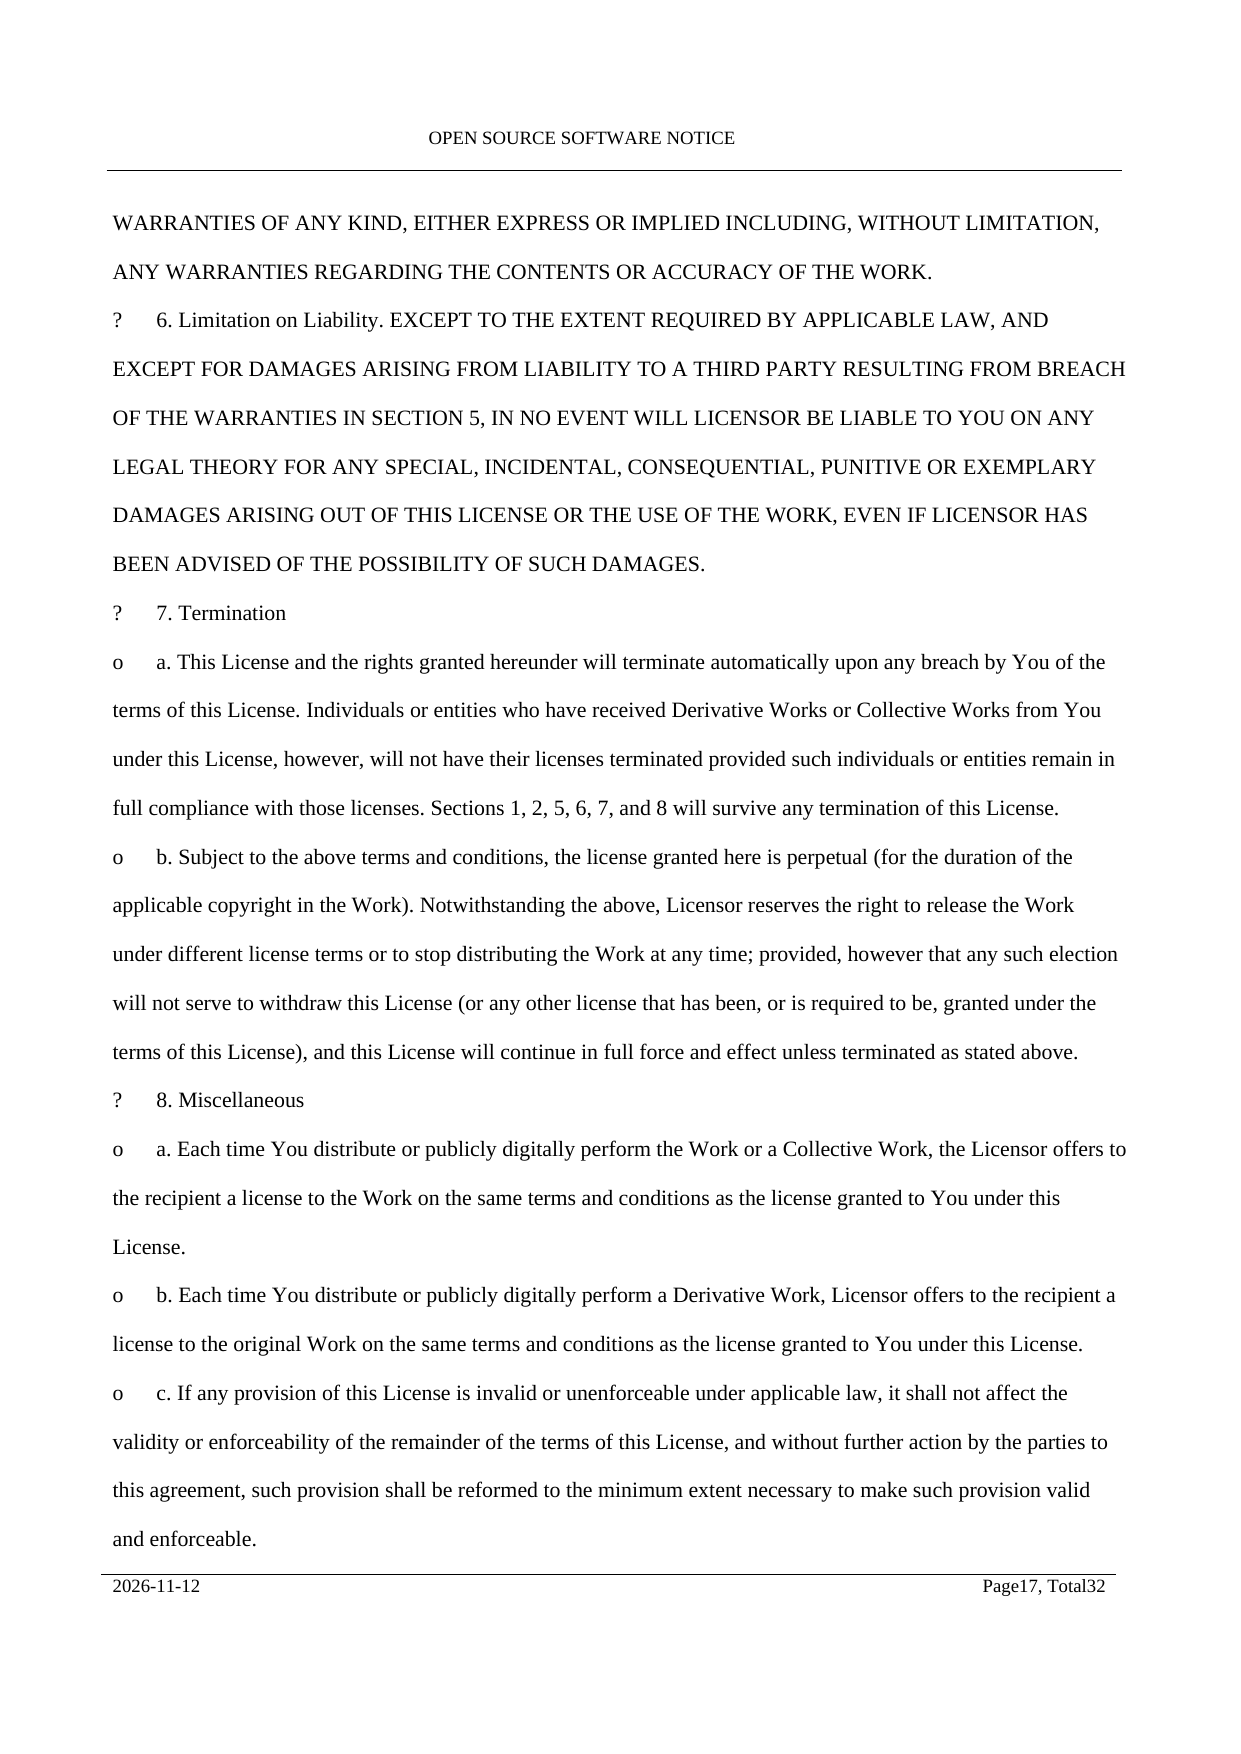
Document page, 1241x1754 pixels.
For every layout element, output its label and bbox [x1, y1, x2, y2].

text [112, 206, 1128, 1555]
